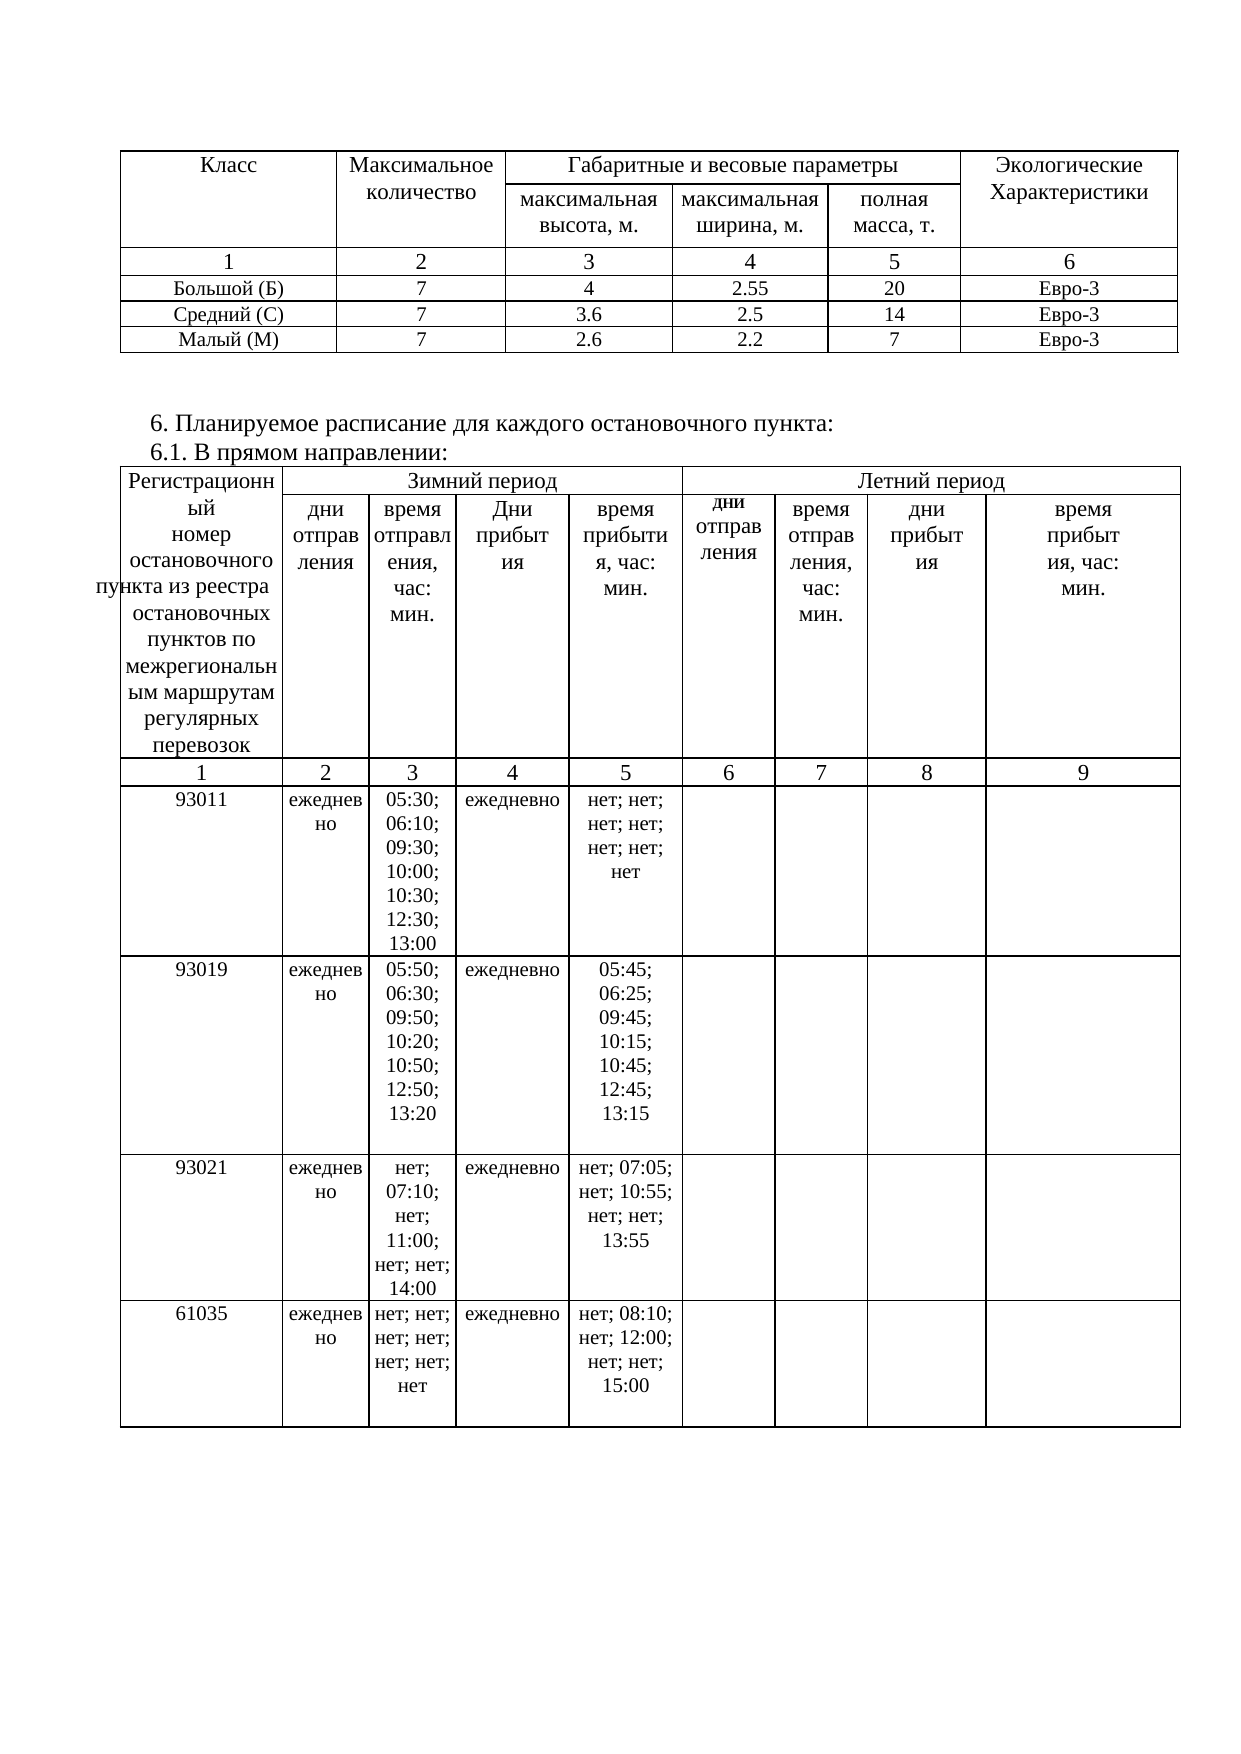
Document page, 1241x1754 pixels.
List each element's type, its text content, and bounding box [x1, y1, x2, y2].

table_cell 2.6 [506, 327, 672, 351]
table_cell [987, 1301, 1180, 1426]
table_cell ежедневно [457, 787, 568, 955]
table_cell 7 [337, 302, 505, 326]
table_cell 2.2 [673, 327, 827, 351]
table_header Зимний период [283, 467, 682, 493]
table_cell 05:45; 06:25; 09:45; 10:15; 10:45; 12:45; 13:15 [570, 957, 682, 1154]
table_header Летний период [683, 467, 1180, 493]
table_cell ежедневно [457, 1301, 568, 1426]
table_header Экологические Характеристики [961, 152, 1177, 247]
table_cell [683, 787, 774, 955]
table_cell максимальная высота, м. [506, 185, 672, 247]
table_cell 4 [457, 759, 568, 785]
table_cell 93019 [121, 957, 282, 1154]
table_cell нет; 07:10; нет; 11:00; нет; нет; 14:00 [370, 1155, 455, 1300]
table_cell 4 [673, 248, 827, 274]
table_cell ежедневно [283, 787, 368, 955]
table_cell ежедневно [283, 1301, 368, 1426]
table_cell 8 [868, 759, 985, 785]
table_cell [987, 1155, 1180, 1300]
table_header Класс [121, 152, 336, 247]
table_cell Малый (М) [121, 327, 336, 351]
table_cell полная масса, т. [829, 185, 960, 247]
table_cell время прибыти я, час: мин. [570, 495, 682, 757]
text 6. Планируемое расписание для каждого остановочного пункта: [150, 408, 1090, 437]
table_cell ежедневно [283, 957, 368, 1154]
table_header Габаритные и весовые параметры [506, 152, 960, 183]
table_cell Евро-3 [961, 302, 1177, 326]
table_cell 14 [829, 302, 960, 326]
table_cell Дни прибыт ия [457, 495, 568, 757]
table_cell 7 [337, 276, 505, 300]
table_cell ежедневно [457, 1155, 568, 1300]
table_cell 61035 [121, 1301, 282, 1426]
table_cell 1 [121, 759, 282, 785]
table_cell 3 [506, 248, 672, 274]
table_cell нет; 08:10; нет; 12:00; нет; нет; 15:00 [570, 1301, 682, 1426]
table_cell Евро-3 [961, 327, 1177, 351]
table_cell [776, 787, 867, 955]
table_cell 2 [337, 248, 505, 274]
table_cell 5 [829, 248, 960, 274]
table_cell максимальная ширина, м. [673, 185, 827, 247]
table_cell 2.5 [673, 302, 827, 326]
table_cell 93011 [121, 787, 282, 955]
table_cell 6 [683, 759, 774, 785]
table_cell 5 [570, 759, 682, 785]
table_cell [987, 957, 1180, 1154]
table_cell [868, 1301, 985, 1426]
table_cell 6 [961, 248, 1177, 274]
table_cell 9 [987, 759, 1180, 785]
table_cell 05:30; 06:10; 09:30; 10:00; 10:30; 12:30; 13:00 [370, 787, 455, 955]
table_cell [987, 787, 1180, 955]
table_cell Евро-3 [961, 276, 1177, 300]
table_cell нет; 07:05; нет; 10:55; нет; нет; 13:55 [570, 1155, 682, 1300]
table_cell 20 [829, 276, 960, 300]
table_cell 7 [776, 759, 867, 785]
table_cell 2 [283, 759, 368, 785]
table_cell [776, 1155, 867, 1300]
table_cell ежедневно [283, 1155, 368, 1300]
table_cell [683, 957, 774, 1154]
table_cell дни прибыт ия [868, 495, 985, 757]
table_cell 7 [337, 327, 505, 351]
table_cell [776, 957, 867, 1154]
table_cell [776, 1301, 867, 1426]
table_cell 93021 [121, 1155, 282, 1300]
table_header Регистрационный номер остановочного пункта из реестра остановочных пунктов по межрегиональным маршрутам регулярных перевозок [121, 467, 282, 757]
table_cell 3.6 [506, 302, 672, 326]
text 6.1. В прямом направлении: [150, 437, 1090, 466]
table_cell [868, 957, 985, 1154]
table_cell ДНИ отправ ления [683, 495, 774, 757]
table_cell 4 [506, 276, 672, 300]
table_cell Средний (С) [121, 302, 336, 326]
table_cell 3 [370, 759, 455, 785]
table_cell время прибыт ия, час: мин. [987, 495, 1180, 757]
table_cell 1 [121, 248, 336, 274]
table_cell [683, 1301, 774, 1426]
table_cell 2.55 [673, 276, 827, 300]
table_cell нет; нет; нет; нет; нет; нет; нет [570, 787, 682, 955]
table_cell [868, 1155, 985, 1300]
table_cell ежедневно [457, 957, 568, 1154]
table_cell [868, 787, 985, 955]
table_cell Большой (Б) [121, 276, 336, 300]
table_cell 7 [829, 327, 960, 351]
table_cell [683, 1155, 774, 1300]
table_header Максимальное количество [337, 152, 505, 247]
table_cell дни отправ ления [283, 495, 368, 757]
table_cell нет; нет; нет; нет; нет; нет; нет [370, 1301, 455, 1426]
table_cell 05:50; 06:30; 09:50; 10:20; 10:50; 12:50; 13:20 [370, 957, 455, 1154]
table_cell время отправл ения, час: мин. [370, 495, 455, 757]
table_cell время отправ ления, час: мин. [776, 495, 867, 757]
